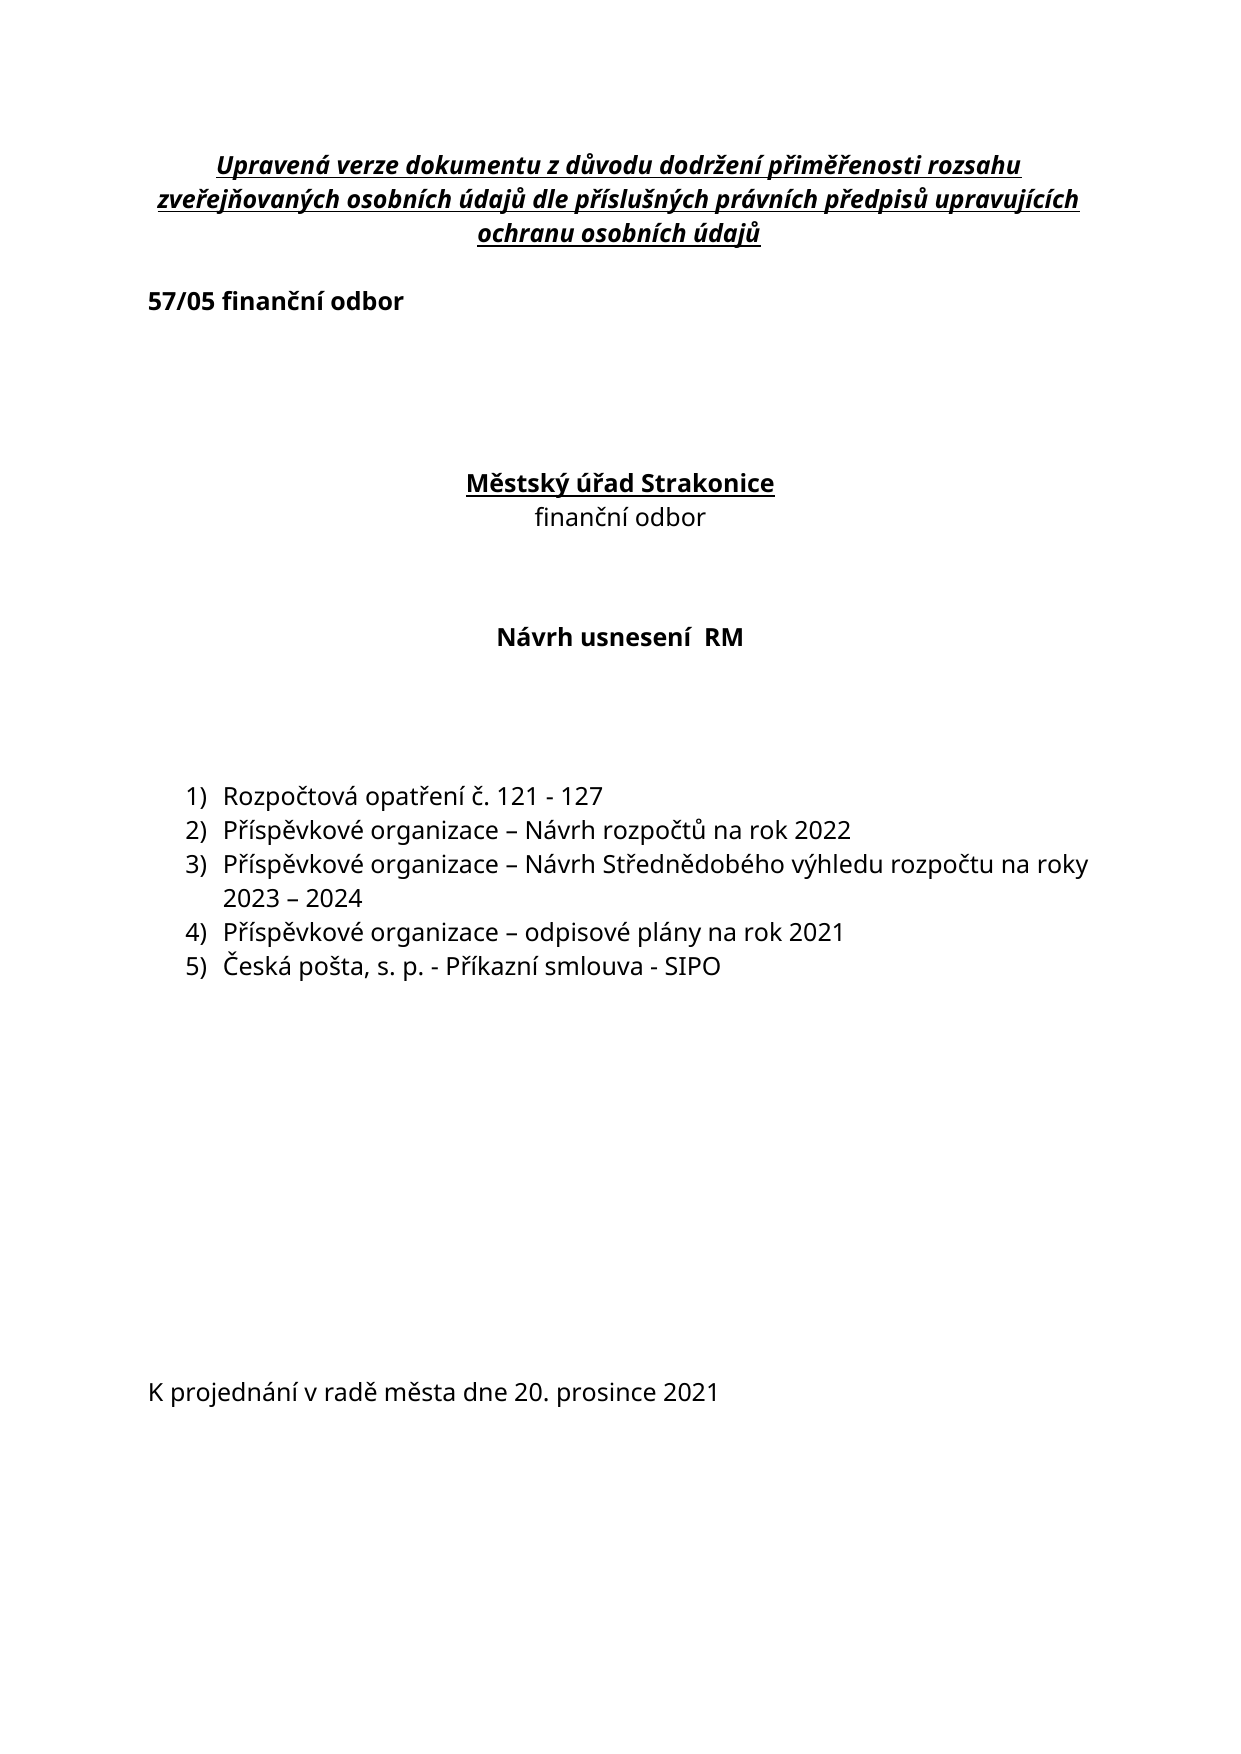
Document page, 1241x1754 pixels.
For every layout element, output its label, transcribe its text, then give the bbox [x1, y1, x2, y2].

text Upravená verze dokumentu z důvodu dodržení přiměřenosti rozsahu zveřejňovaných osobních údajů dle příslušných právních předpisů upravujících ochranu osobních údajů [148, 148, 1092, 250]
list Česká pošta, s. p. - Příkazní smlouva - SIPO [185, 949, 1092, 983]
list Rozpočtová opatření č. 121 - 127 [185, 778, 1092, 812]
text K projednání v radě města dne 20. prosince 2021 [148, 1374, 1092, 1409]
list Příspěvkové organizace – Návrh rozpočtů na rok 2022 [185, 812, 1092, 846]
text finanční odbor [148, 500, 1092, 534]
text Návrh usnesení RM [148, 619, 1092, 653]
text Městský úřad Strakonice [148, 466, 1092, 500]
list Příspěvkové organizace – odpisové plány na rok 2021 [185, 914, 1092, 949]
list Příspěvkové organizace – Návrh Střednědobého výhledu rozpočtu na roky 2023 – 2024 [185, 846, 1092, 914]
subtitle 57/05 finanční odbor [148, 284, 1092, 318]
